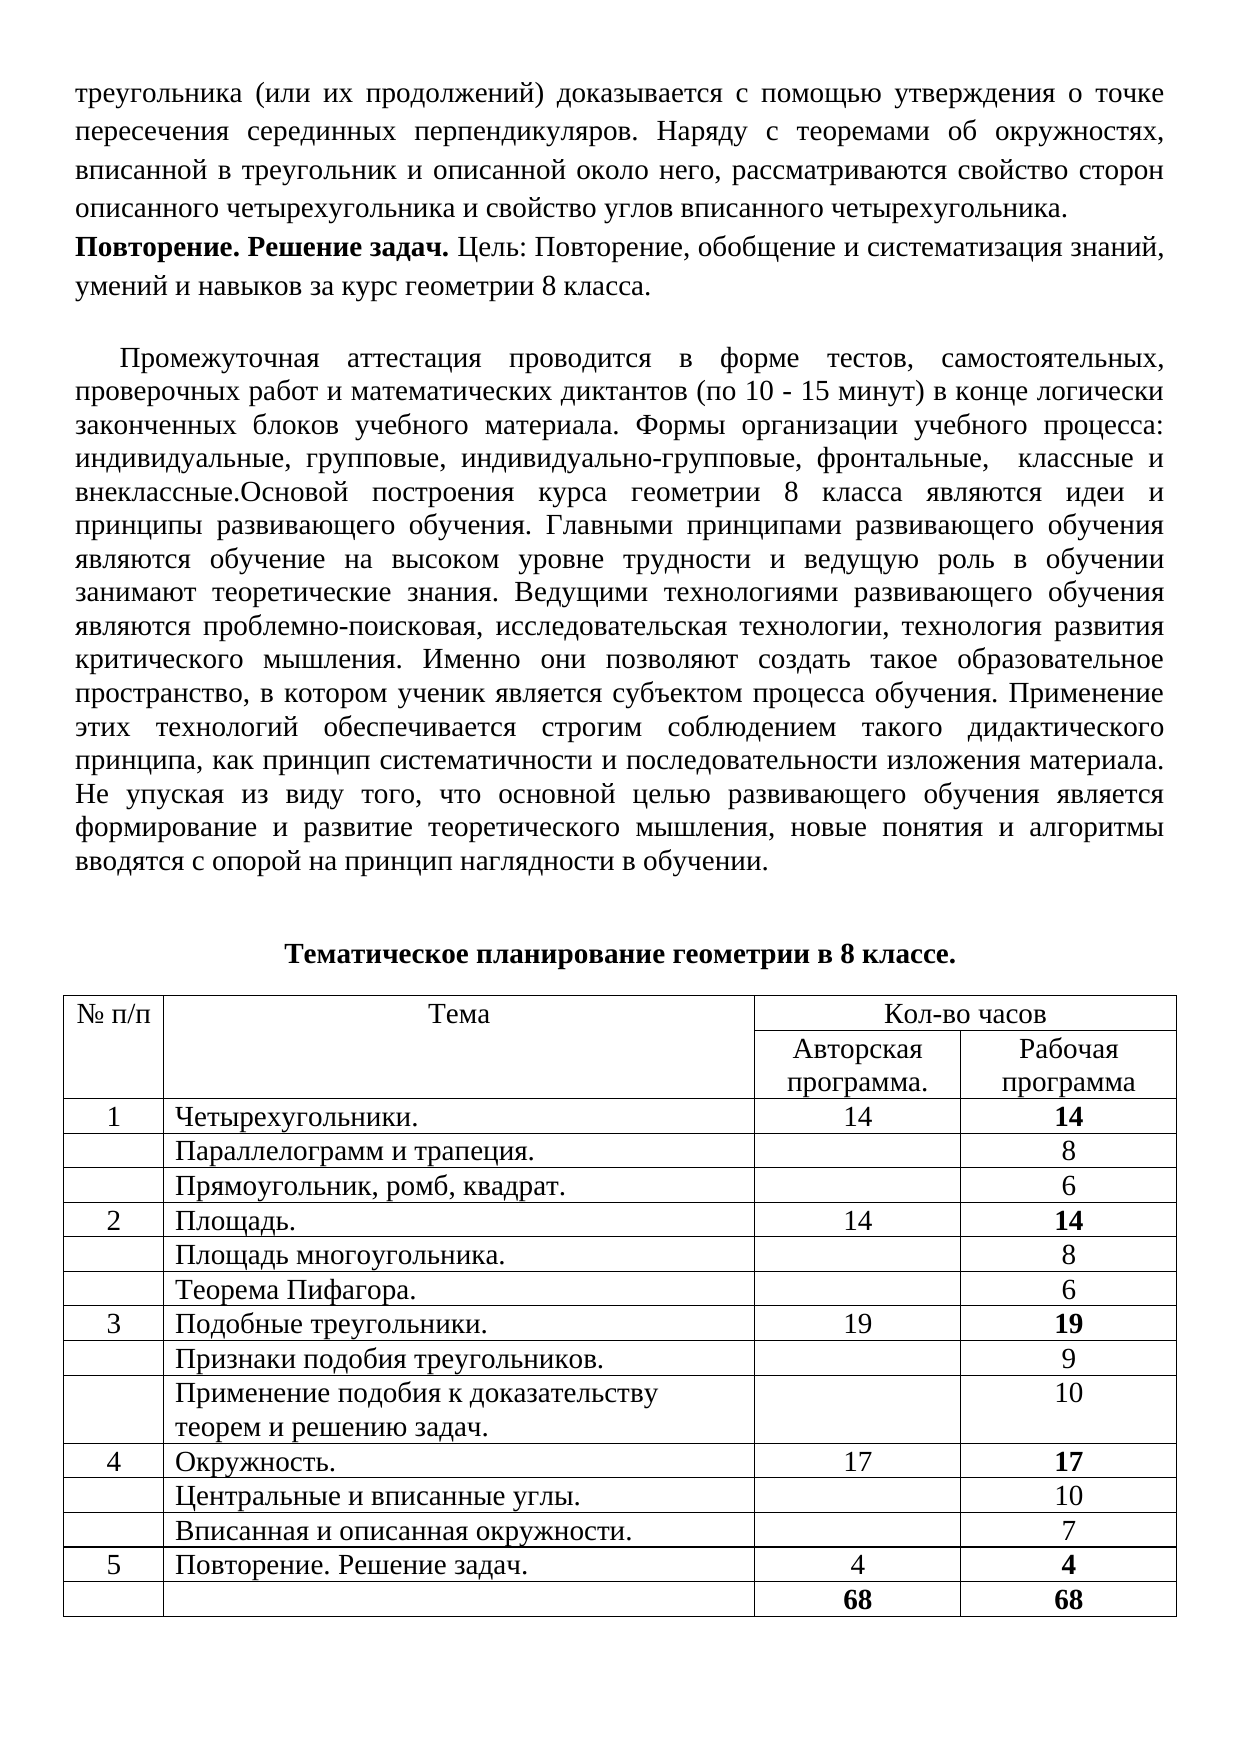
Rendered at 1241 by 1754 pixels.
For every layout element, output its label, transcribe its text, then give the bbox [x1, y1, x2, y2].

table_cell 10 [961, 1478, 1176, 1512]
table_cell 8 [961, 1237, 1176, 1271]
table_cell [755, 1272, 960, 1305]
table_cell [755, 1478, 960, 1512]
table_cell 1 [64, 1099, 163, 1132]
table_cell 68 [961, 1582, 1176, 1616]
table_cell [64, 1341, 163, 1374]
table_cell 7 [961, 1513, 1176, 1546]
table_cell Применение подобия к доказательству теорем и решению задач. [164, 1376, 754, 1443]
table_cell 5 [64, 1548, 163, 1581]
table_cell [64, 1513, 163, 1546]
table_cell 6 [961, 1168, 1176, 1202]
table_cell 4 [755, 1548, 960, 1581]
table_cell 8 [961, 1134, 1176, 1167]
table_cell 4 [961, 1548, 1176, 1581]
table_cell [64, 1376, 163, 1443]
table_header Кол-во часов [755, 996, 1176, 1030]
table_cell 14 [755, 1203, 960, 1236]
table_cell [64, 1134, 163, 1167]
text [75, 75, 1165, 224]
table_cell 14 [755, 1099, 960, 1132]
table_cell 17 [961, 1444, 1176, 1477]
table_cell Прямоугольник, ромб, квадрат. [164, 1168, 754, 1202]
table_cell Четырехугольники. [164, 1099, 754, 1132]
table_cell [64, 1237, 163, 1271]
text Повторение. Решение задач. Цель: Повторение, обобщение и систематизация знаний, умений и навыков за курс геометрии 8 класса. [75, 229, 1165, 301]
table_cell Окружность. [164, 1444, 754, 1477]
table_header Тема [164, 996, 754, 1098]
table_cell 4 [64, 1444, 163, 1477]
table_cell [64, 1582, 163, 1616]
table_header № п/п [64, 996, 163, 1098]
table_cell Вписанная и описанная окружности. [164, 1513, 754, 1546]
table_cell [164, 1582, 754, 1616]
table_cell Авторская программа. [755, 1031, 960, 1098]
table_cell [755, 1376, 960, 1443]
table_cell Площадь. [164, 1203, 754, 1236]
table_cell 68 [755, 1582, 960, 1616]
table_cell Повторение. Решение задач. [164, 1548, 754, 1581]
table_cell Теорема Пифагора. [164, 1272, 754, 1305]
table_cell Признаки подобия треугольников. [164, 1341, 754, 1374]
table_cell [64, 1168, 163, 1202]
table_cell [755, 1237, 960, 1271]
table_cell [755, 1134, 960, 1167]
table_cell [755, 1513, 960, 1546]
text Промежуточная аттестация проводится в форме тестов, самостоятельных, проверочных работ и математических диктантов (по 10 - 15 минут) в конце логически законченных блоков учебного материала. Формы организации учебного процесса: индивидуальные, групповые, индивидуально-групповые, фронтальные, классные и внеклассные.Основой построения курса геометрии 8 класса являются идеи и принципы развивающего обучения. Главными принципами развивающего обучения являются обучение на высоком уровне трудности и ведущую роль в обучении занимают теоретические знания. Ведущими технологиями развивающего обучения являются проблемно-поисковая, исследовательская технологии, технология развития критического мышления. Именно они позволяют создать такое образовательное пространство, в котором ученик является субъектом процесса обучения. Применение этих технологий обеспечивается строгим соблюдением такого дидактического принципа, как принцип систематичности и последовательности изложения материала. Не упуская из виду того, что основной целью развивающего обучения является формирование и развитие теоретического мышления, новые понятия и алгоритмы вводятся с опорой на принцип наглядности в обучении. [75, 340, 1165, 876]
table_cell Площадь многоугольника. [164, 1237, 754, 1271]
table_cell 9 [961, 1341, 1176, 1374]
table_cell 19 [961, 1306, 1176, 1340]
table_cell 14 [961, 1099, 1176, 1132]
table_cell Центральные и вписанные углы. [164, 1478, 754, 1512]
table_cell [64, 1478, 163, 1512]
table_cell 14 [961, 1203, 1176, 1236]
table_cell [755, 1341, 960, 1374]
table_cell [64, 1272, 163, 1305]
table_cell 17 [755, 1444, 960, 1477]
table_cell 6 [961, 1272, 1176, 1305]
table_cell Параллелограмм и трапеция. [164, 1134, 754, 1167]
table_cell Подобные треугольники. [164, 1306, 754, 1340]
table_cell 10 [961, 1376, 1176, 1443]
table_cell 19 [755, 1306, 960, 1340]
text Тематическое планирование геометрии в 8 классе. [75, 936, 1165, 969]
table_cell 2 [64, 1203, 163, 1236]
table_cell Рабочая программа [961, 1031, 1176, 1098]
table_cell 3 [64, 1306, 163, 1340]
table_cell [755, 1168, 960, 1202]
